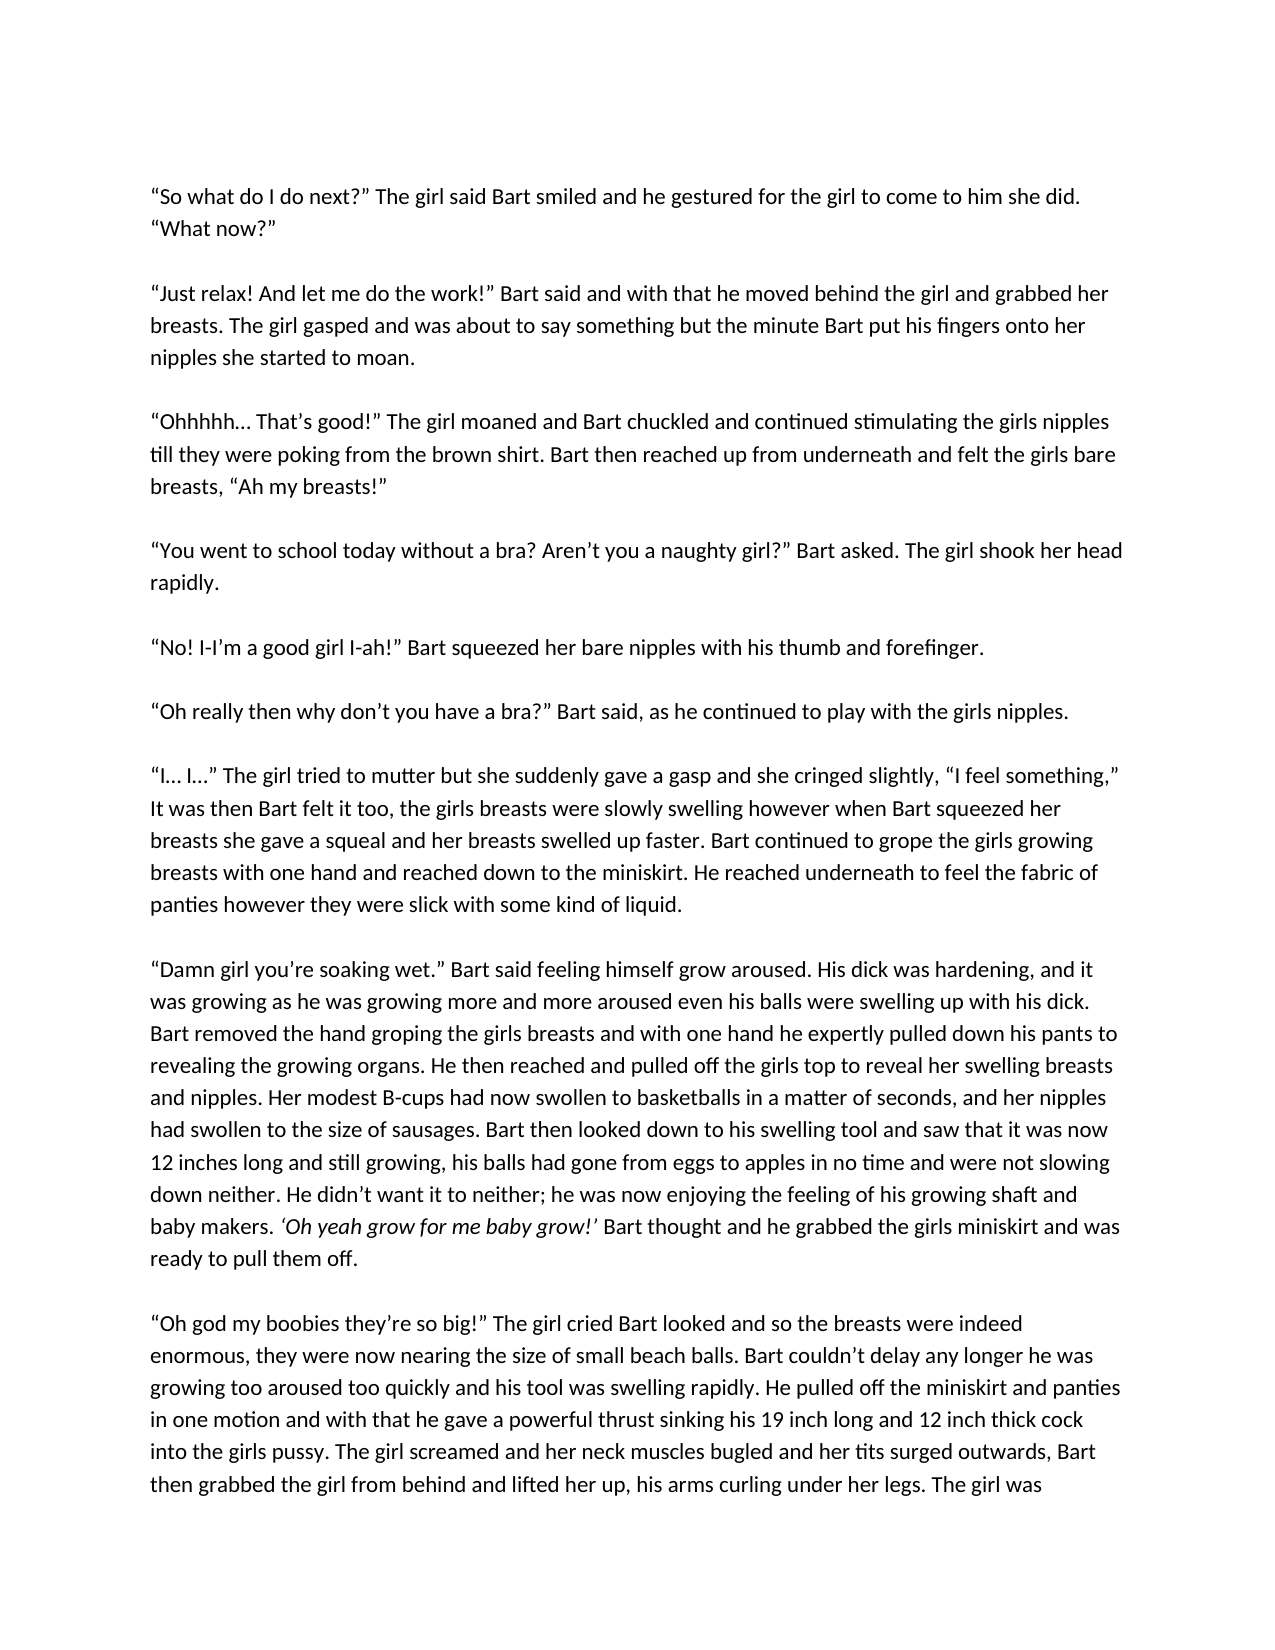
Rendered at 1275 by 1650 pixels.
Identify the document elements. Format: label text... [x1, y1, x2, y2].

text “You went to school today without a bra? Aren’t you a naughty girl?” Bart asked. The girl shook her head rapidly. [150, 536, 1125, 596]
text “Just relax! And let me do the work!” Bart said and with that he moved behind the girl and grabbed her breasts. The girl gasped and was about to say something but the minute Bart put his fingers onto her nipples she started to moan. [150, 279, 1125, 371]
text “So what do I do next?” The girl said Bart smiled and he gestured for the girl to come to him she did. “What now?” [150, 182, 1125, 242]
text “Ohhhhh… That’s good!” The girl moaned and Bart chuckled and continued stimulating the girls nipples till they were poking from the brown shirt. Bart then reached up from underneath and felt the girls bare breasts, “Ah my breasts!” [150, 407, 1125, 500]
text “Damn girl you’re soaking wet.” Bart said feeling himself grow aroused. His dick was hardening, and it was growing as he was growing more and more aroused even his balls were swelling up with his dick. Bart removed the hand groping the girls breasts and with one hand he expertly pulled down his pants to revealing the growing organs. He then reached and pulled off the girls top to reveal her swelling breasts and nipples. Her modest B-cups had now swollen to basketballs in a matter of seconds, and her nipples had swollen to the size of sausages. Bart then looked down to his swelling tool and saw that it was now 12 inches long and still growing, his balls had gone from eggs to apples in no time and were not slowing down neither. He didn’t want it to neither; he was now enjoying the feeling of his growing shaft and baby makers. ‘Oh yeah grow for me baby grow!’ Bart thought and he grabbed the girls miniskirt and was ready to pull them off. [150, 955, 1125, 1272]
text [150, 1309, 1125, 1498]
text “I… I…” The girl tried to mutter but she suddenly gave a gasp and she cringed slightly, “I feel something,” It was then Bart felt it too, the girls breasts were slowly swelling however when Bart squeezed her breasts she gave a squeal and her breasts swelled up faster. Bart continued to grope the girls growing breasts with one hand and reached down to the miniskirt. He reached underneath to feel the fabric of panties however they were slick with some kind of liquid. [150, 762, 1125, 918]
text “No! I-I’m a good girl I-ah!” Bart squeezed her bare nipples with his thumb and forefinger. “Oh really then why don’t you have a bra?” Bart said, as he continued to play with the girls nipples. [150, 633, 1125, 725]
